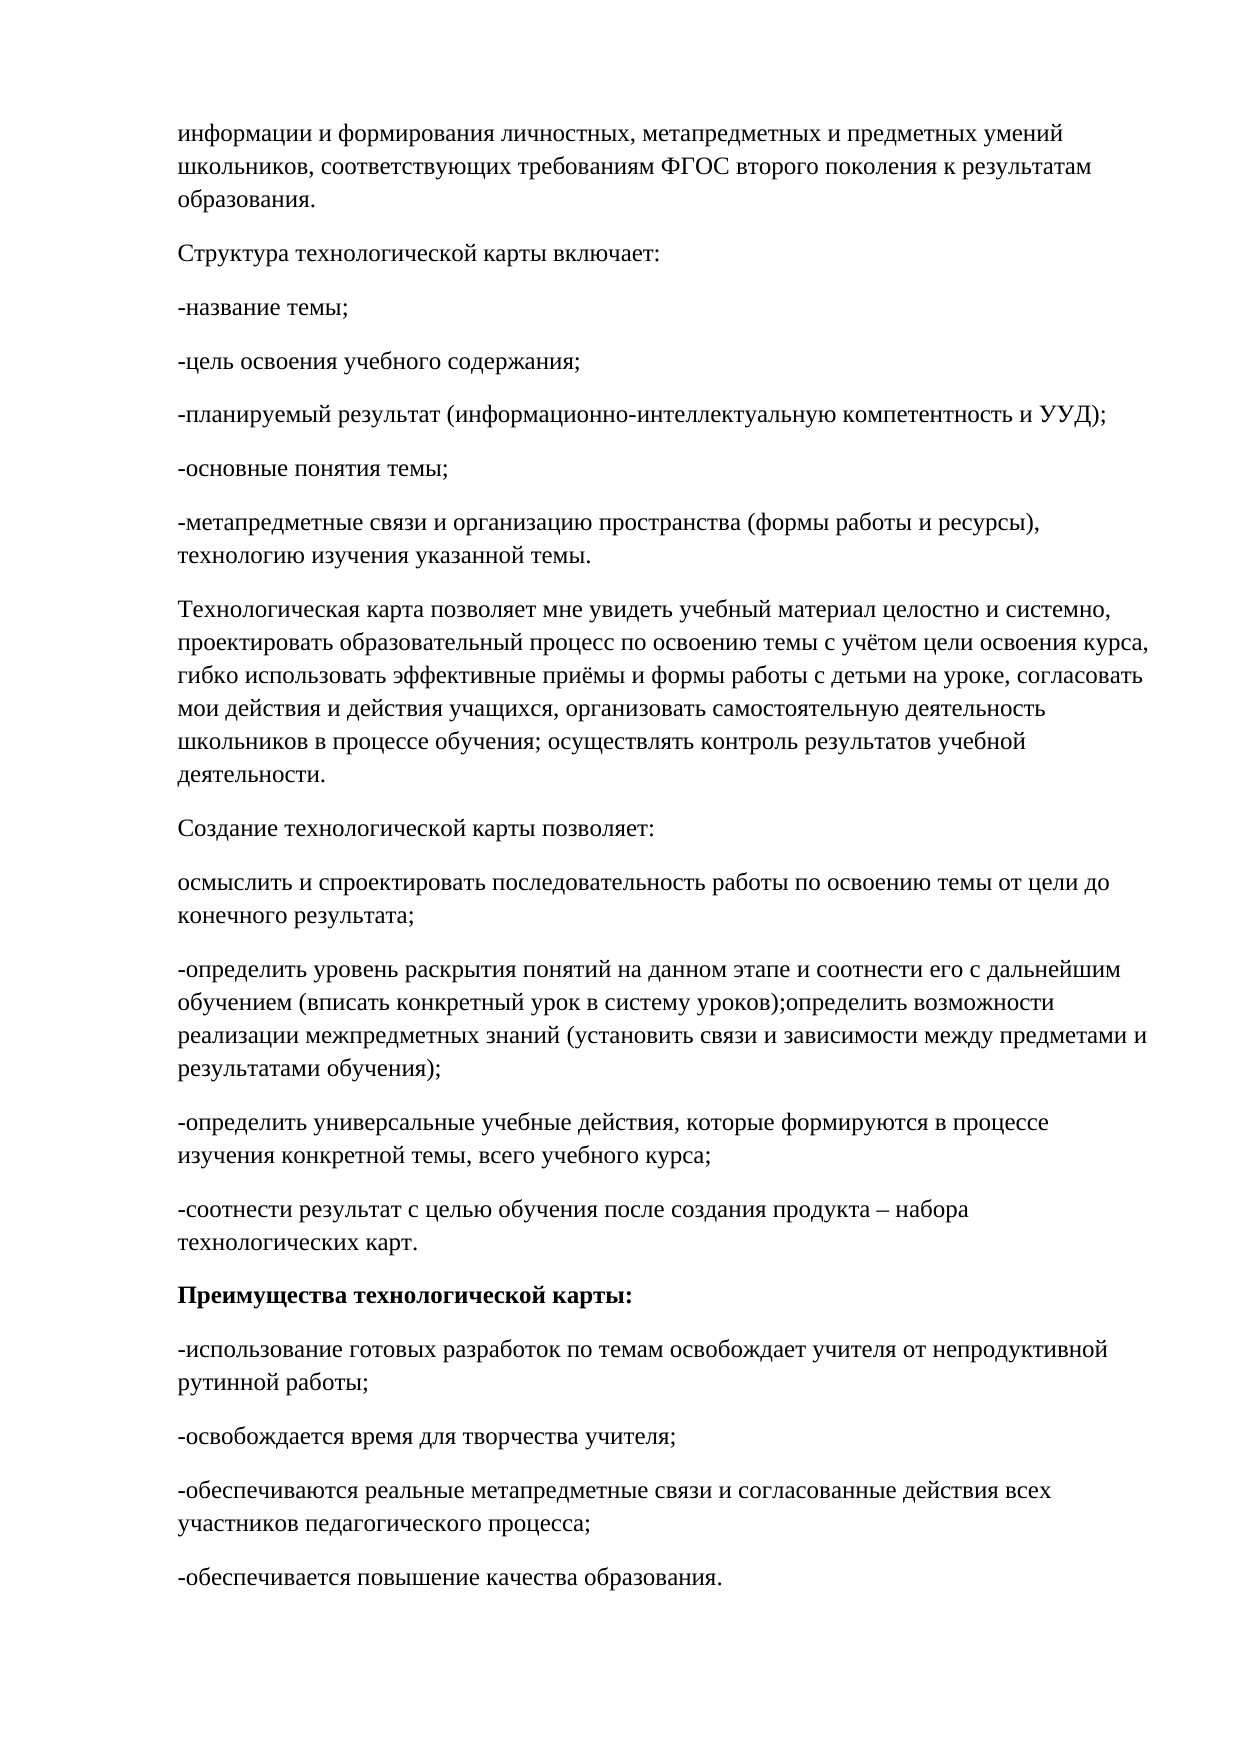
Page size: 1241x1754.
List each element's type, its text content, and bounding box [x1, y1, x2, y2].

text -обеспечивается повышение качества образования. [177, 1562, 1152, 1591]
text Структура технологической карты включает: [177, 238, 1152, 267]
text -определить уровень раскрытия понятий на данном этапе и соотнести его с дальнейшим обучением (вписать конкретный урок в систему уроков);определить возможности реализации межпредметных знаний (установить связи и зависимости между предметами и результатами обучения); [177, 954, 1152, 1082]
text Технологическая карта позволяет мне увидеть учебный материал целостно и системно, проектировать образовательный процесс по освоению темы с учётом цели освоения курса, гибко использовать эффективные приёмы и формы работы с детьми на уроке, согласовать мои действия и действия учащихся, организовать самостоятельную деятельность школьников в процессе обучения; осуществлять контроль результатов учебной деятельности. [177, 594, 1152, 788]
text -название темы; [177, 292, 1152, 321]
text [177, 118, 1152, 213]
text -обеспечиваются реальные метапредметные связи и согласованные действия всех участников педагогического процесса; [177, 1475, 1152, 1537]
text -освобождается время для творчества учителя; [177, 1421, 1152, 1450]
text -использование готовых разработок по темам освобождает учителя от непродуктивной рутинной работы; [177, 1334, 1152, 1396]
text -планируемый результат (информационно-интеллектуальную компетентность и УУД); [177, 399, 1152, 428]
text -метапредметные связи и организацию пространства (формы работы и ресурсы), технологию изучения указанной темы. [177, 507, 1152, 569]
text -соотнести результат с целью обучения после создания продукта – набора технологических карт. [177, 1194, 1152, 1255]
text осмыслить и спроектировать последовательность работы по освоению темы от цели до конечного результата; [177, 867, 1152, 929]
text Преимущества технологической карты: [177, 1281, 1152, 1309]
text -цель освоения учебного содержания; [177, 346, 1152, 374]
text Создание технологической карты позволяет: [177, 813, 1152, 842]
text -основные понятия темы; [177, 453, 1152, 482]
text -определить универсальные учебные действия, которые формируются в процессе изучения конкретной темы, всего учебного курса; [177, 1107, 1152, 1168]
